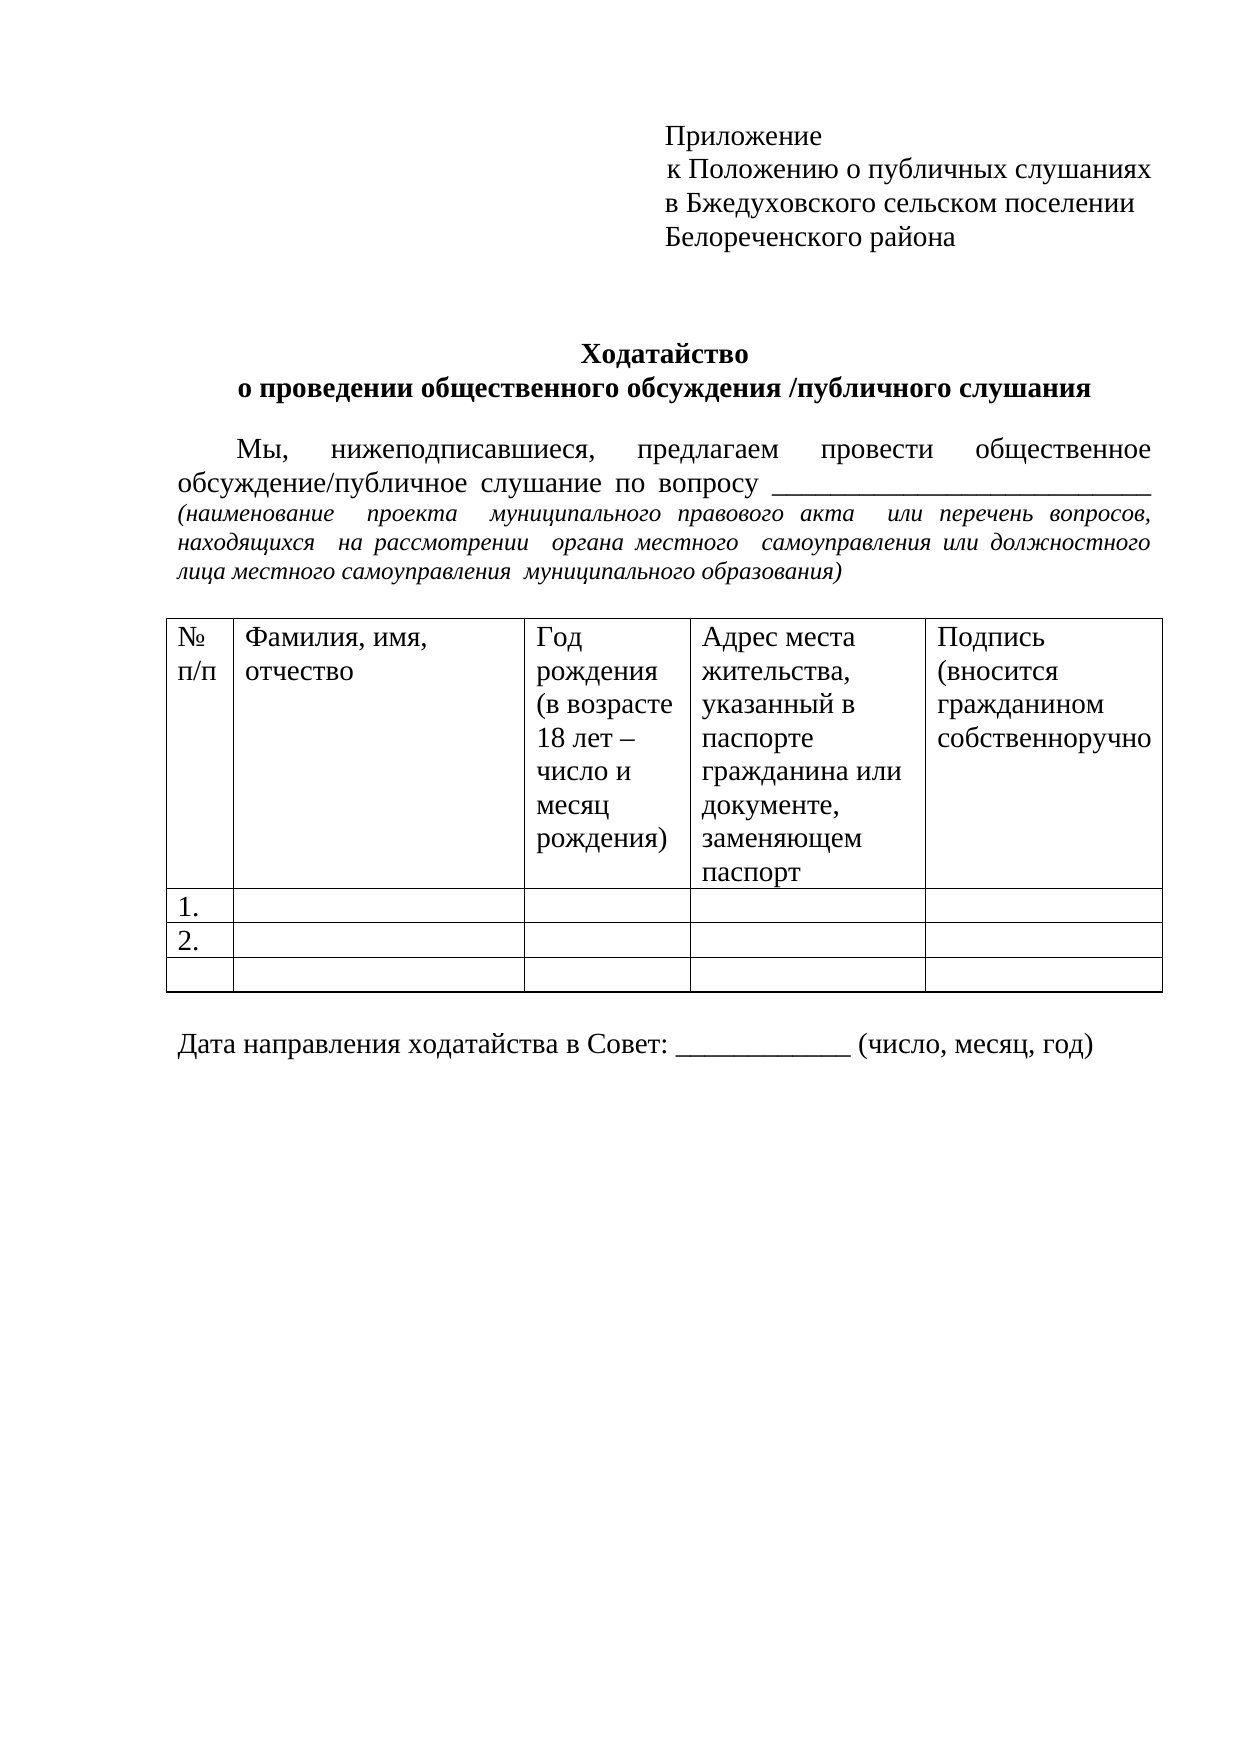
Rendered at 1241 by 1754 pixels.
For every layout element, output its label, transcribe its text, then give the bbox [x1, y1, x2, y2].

table_cell [525, 958, 690, 991]
table_header Фамилия, имя, отчество [234, 619, 524, 888]
text Приложение [664, 118, 1152, 152]
table_cell [926, 923, 1162, 957]
text Мы, нижеподписавшиеся, предлагаем провести общественное обсуждение/публичное слушание по вопросу __________________________ (наименование проекта муниципального правового акта или перечень вопросов, находящихся на рассмотрении органа местного самоуправления или должностного лица местного самоуправления муниципального образования) [177, 431, 1152, 585]
table_cell [691, 923, 925, 957]
table_cell [525, 889, 690, 922]
table_cell [525, 923, 690, 957]
table_header Подпись (вносится гражданином собственноручно [926, 619, 1162, 888]
table_header Адрес места жительства, указанный в паспорте гражданина или документе, заменяющем паспорт [691, 619, 925, 888]
table_cell [691, 889, 925, 922]
table_cell [691, 958, 925, 991]
table_cell [234, 923, 524, 957]
text о проведении общественного обсуждения /публичного слушания [177, 370, 1152, 403]
table_cell 2. [167, 923, 233, 957]
text Ходатайство [177, 336, 1152, 370]
text к Положению о публичных слушаниях [664, 152, 1152, 185]
table_cell [167, 958, 233, 991]
table_header № п/п [167, 619, 233, 888]
table_header Год рождения (в возрасте 18 лет –число и месяц рождения) [525, 619, 690, 888]
table_cell [234, 889, 524, 922]
table_cell [926, 958, 1162, 991]
text Белореченского района [664, 219, 1152, 252]
text Дата направления ходатайства в Совет: ____________ (число, месяц, год) [177, 1026, 1152, 1059]
table_cell [926, 889, 1162, 922]
table_cell 1. [167, 889, 233, 922]
text в Бжедуховского сельском поселении [664, 185, 1152, 219]
table_cell [234, 958, 524, 991]
